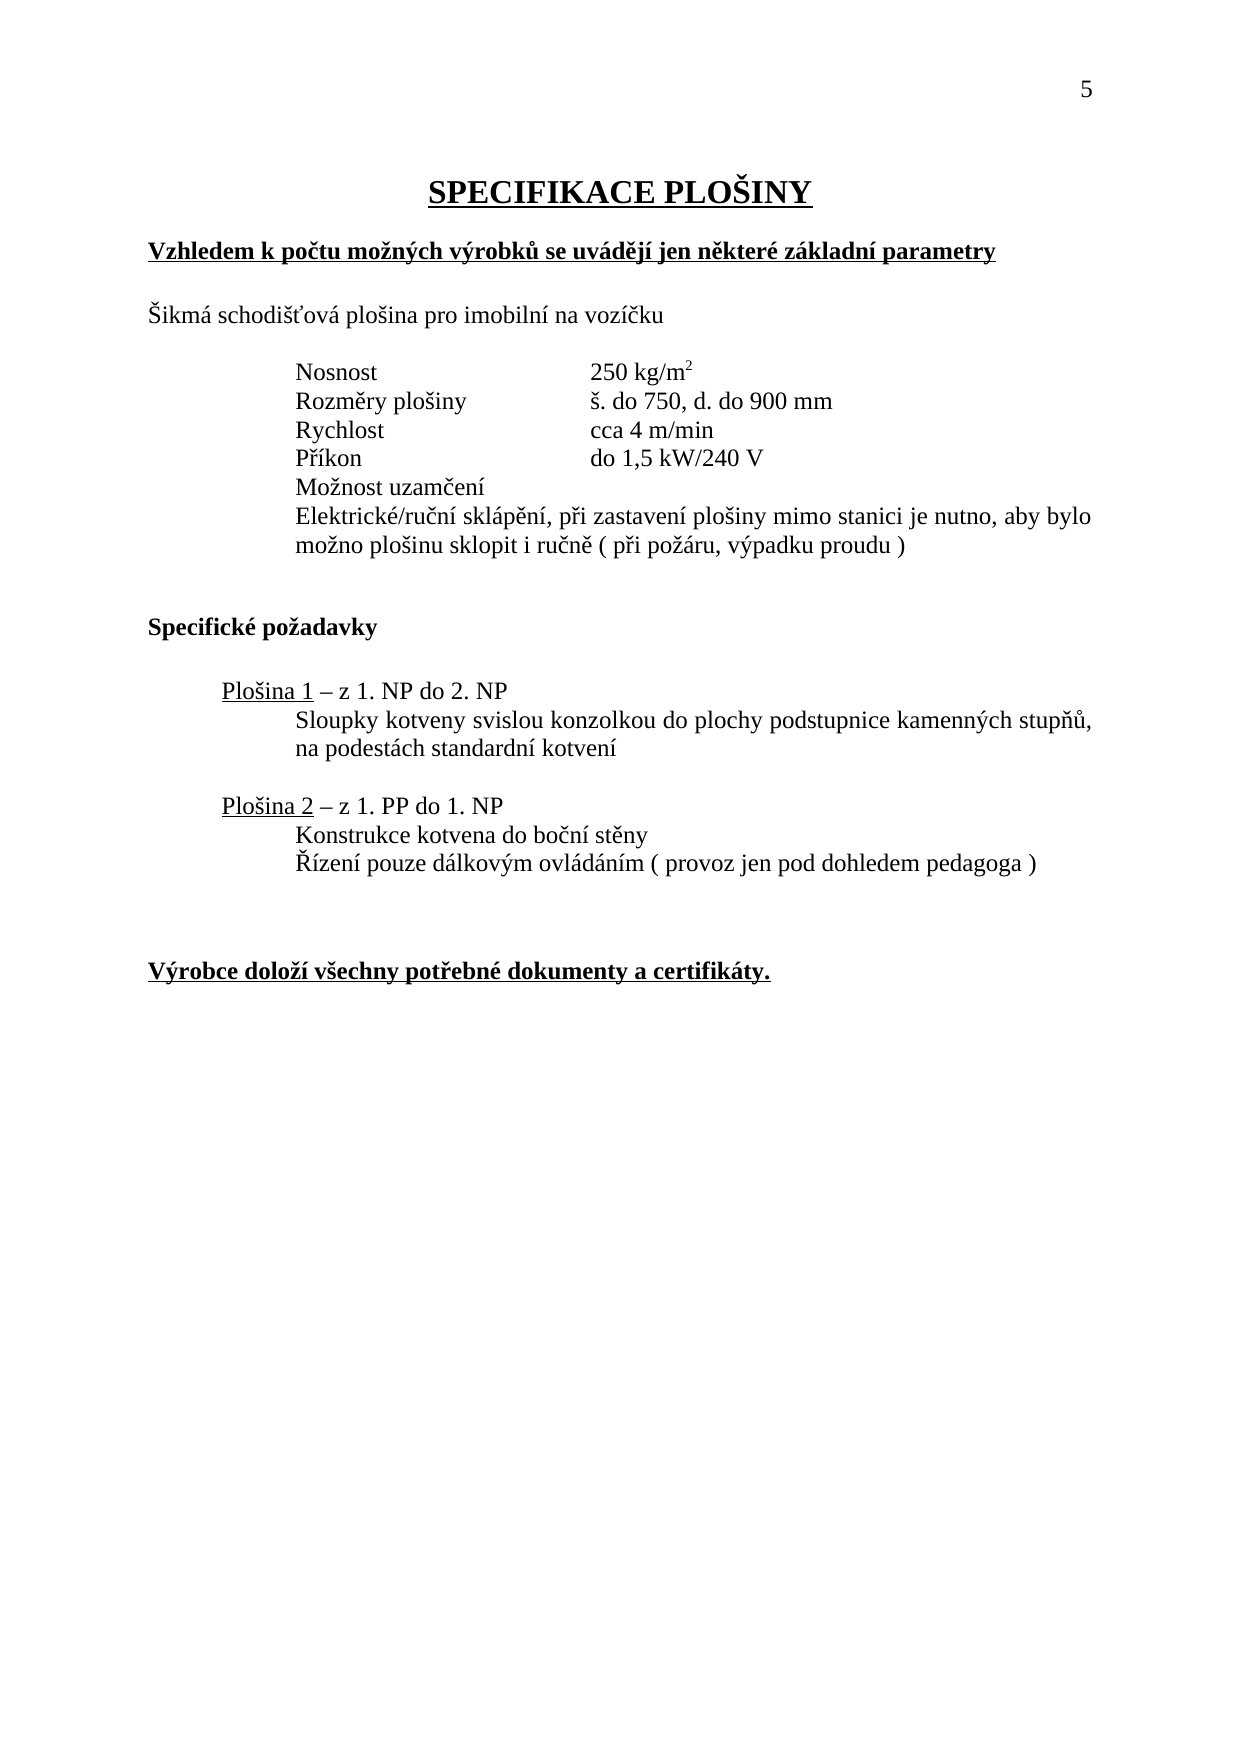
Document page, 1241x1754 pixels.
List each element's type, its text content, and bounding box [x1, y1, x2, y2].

text Řízení pouze dálkovým ovládáním ( provoz jen pod dohledem pedagoga ) [221, 848, 1093, 877]
text Konstrukce kotvena do boční stěny [148, 820, 1093, 848]
text Rozměry plošiny š. do 750, d. do 900 mm [221, 386, 1093, 415]
subtitle Specifikace plošiny [148, 173, 1093, 211]
subtitle Specifické požadavky [148, 612, 1093, 641]
text Plošina 1 – z 1. NP do 2. NP [148, 676, 1093, 705]
text Nosnost 250 kg/m2 [221, 357, 1093, 386]
text Elektrické/ruční sklápění, při zastavení plošiny mimo stanici je nutno, aby bylo možno plošinu sklopit i ručně ( při požáru, výpadku proudu ) [295, 501, 1093, 558]
text Sloupky kotveny svislou konzolkou do plochy podstupnice kamenných stupňů, na podestách standardní kotvení [295, 705, 1093, 762]
subtitle Výrobce doloží všechny potřebné dokumenty a certifikáty. [148, 956, 1093, 985]
text Plošina 2 – z 1. PP do 1. NP [148, 791, 1093, 820]
subtitle Vzhledem k počtu možných výrobků se uvádějí jen některé základní parametry [148, 236, 1093, 265]
text Šikmá schodišťová plošina pro imobilní na vozíčku [148, 300, 1093, 328]
text Příkon do 1,5 kW/240 V [221, 443, 1093, 472]
text Rychlost cca 4 m/min [221, 415, 1093, 443]
text Možnost uzamčení [221, 472, 1093, 501]
